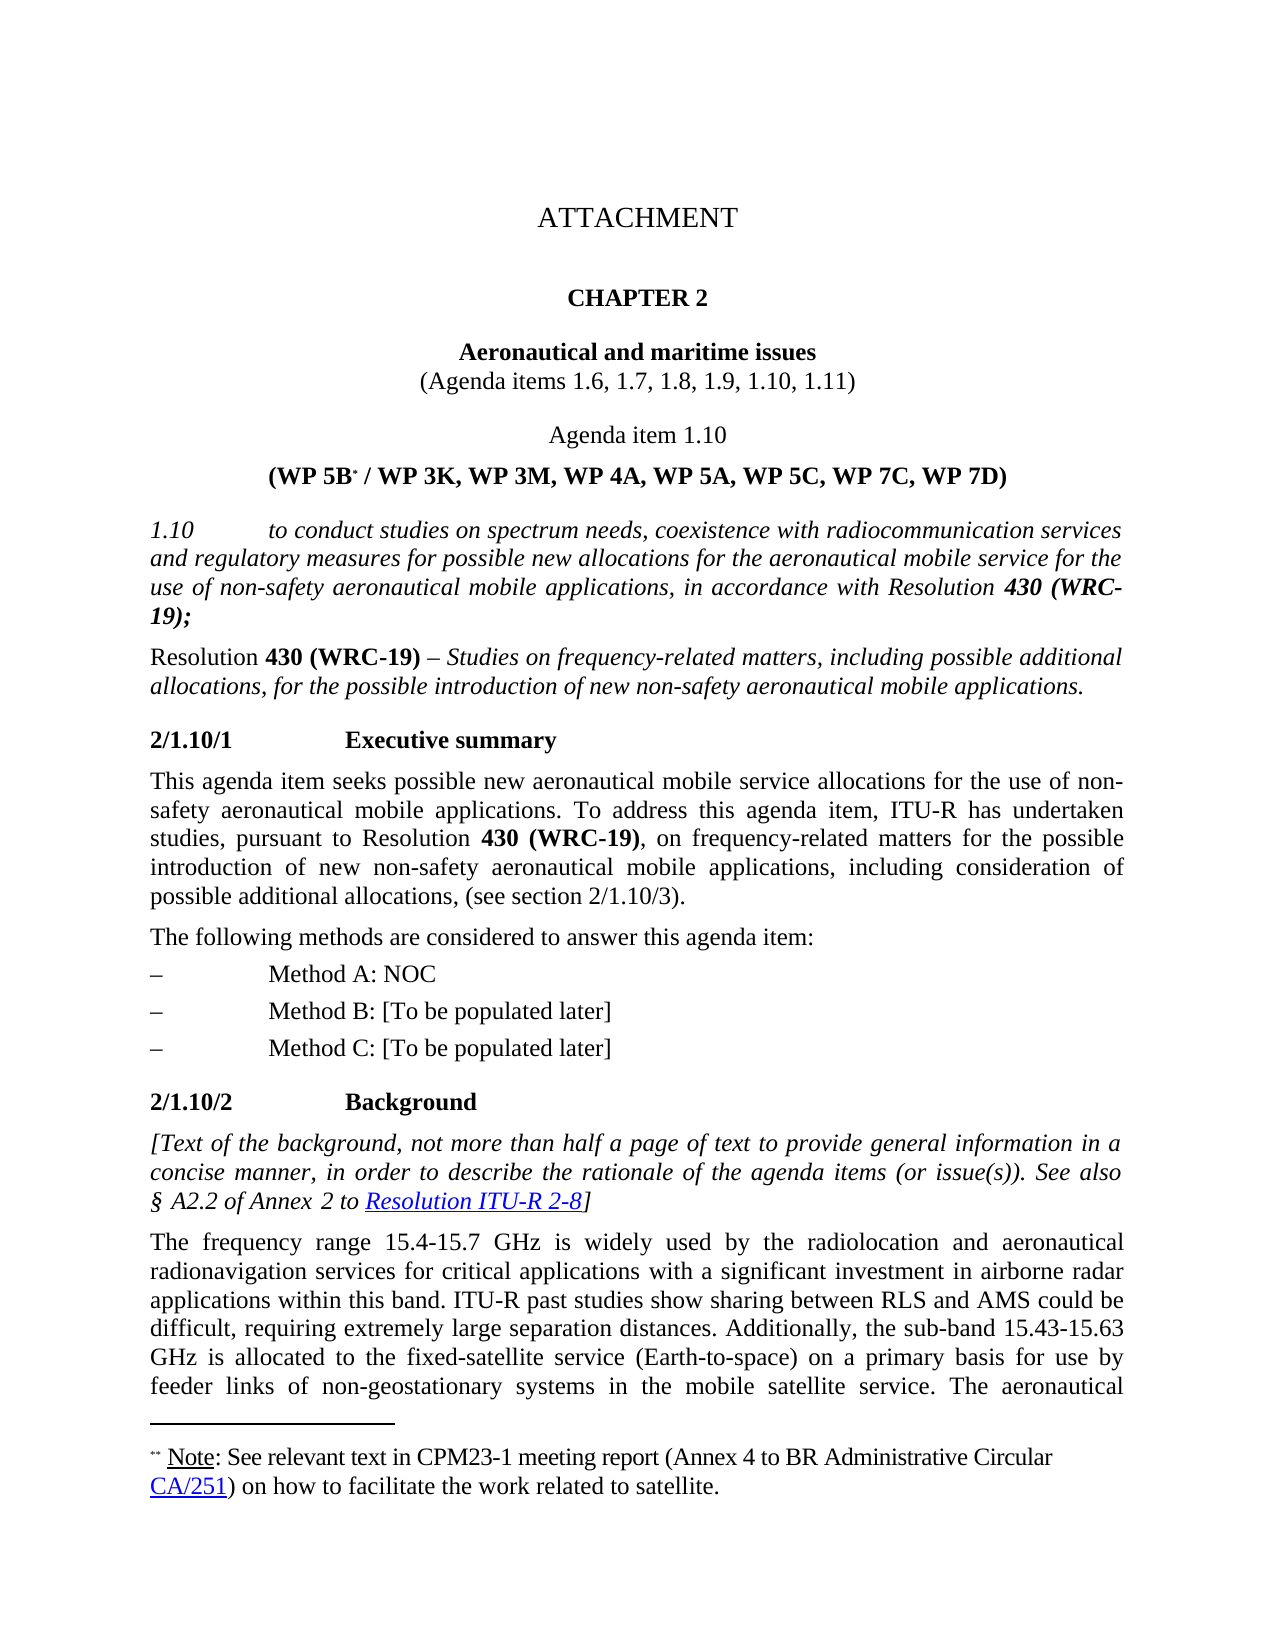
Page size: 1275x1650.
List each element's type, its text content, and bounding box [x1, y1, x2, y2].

text 2/1.10/1 Executive summary [150, 725, 1125, 753]
text – Method B: [To be populated later] [150, 996, 1125, 1025]
text ATTACHMENT [150, 200, 1125, 233]
text – Method A: NOC [150, 959, 1125, 988]
text This agenda item seeks possible new aeronautical mobile service allocations for the use of non-safety aeronautical mobile applications. To address this agenda item, ITU-R has undertaken studies, pursuant to Resolution 430 (WRC-19), on frequency-related matters for the possible introduction of new non-safety aeronautical mobile applications, including consideration of possible additional allocations, (see section 2/1.10/3). [150, 766, 1125, 910]
text 1.10 ​​to conduct studies on spectrum needs, coexistence with radiocommunication services and regulatory measures for possible new allocations for the aeronautical mobile service for the use of non-safety aeronautical mobile applications, in accordance with Resolution 430 (WRC-19); [150, 515, 1125, 630]
text 2/1.10/2 Background [150, 1087, 1125, 1116]
text Resolution 430 (WRC-19) – Studies on frequency-related matters, including possible additional allocations, for the possible introduction of new non-safety aeronautical mobile applications. [150, 642, 1125, 700]
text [150, 1227, 1125, 1400]
text (Agenda items 1.6, 1.7, 1.8, 1.9, 1.10, 1.11) [150, 366, 1125, 395]
text (WP 5B* / WP 3K, WP 3M, WP 4A, WP 5A, WP 5C, WP 7C, WP 7D) [150, 461, 1125, 490]
text [Text of the background, not more than half a page of text to provide general information in a concise manner, in order to describe the rationale of the agenda items (or issue(s)). See also § A2.2 of Annex 2 to Resolution ITU-R 2-8] [150, 1128, 1125, 1215]
text Agenda item 1.10 [150, 420, 1125, 448]
text CHAPTER 2 [150, 283, 1125, 312]
text The following methods are considered to answer this agenda item: [150, 922, 1125, 951]
text Aeronautical and maritime issues [150, 337, 1125, 366]
text – Method C: [To be populated later] [150, 1033, 1125, 1062]
